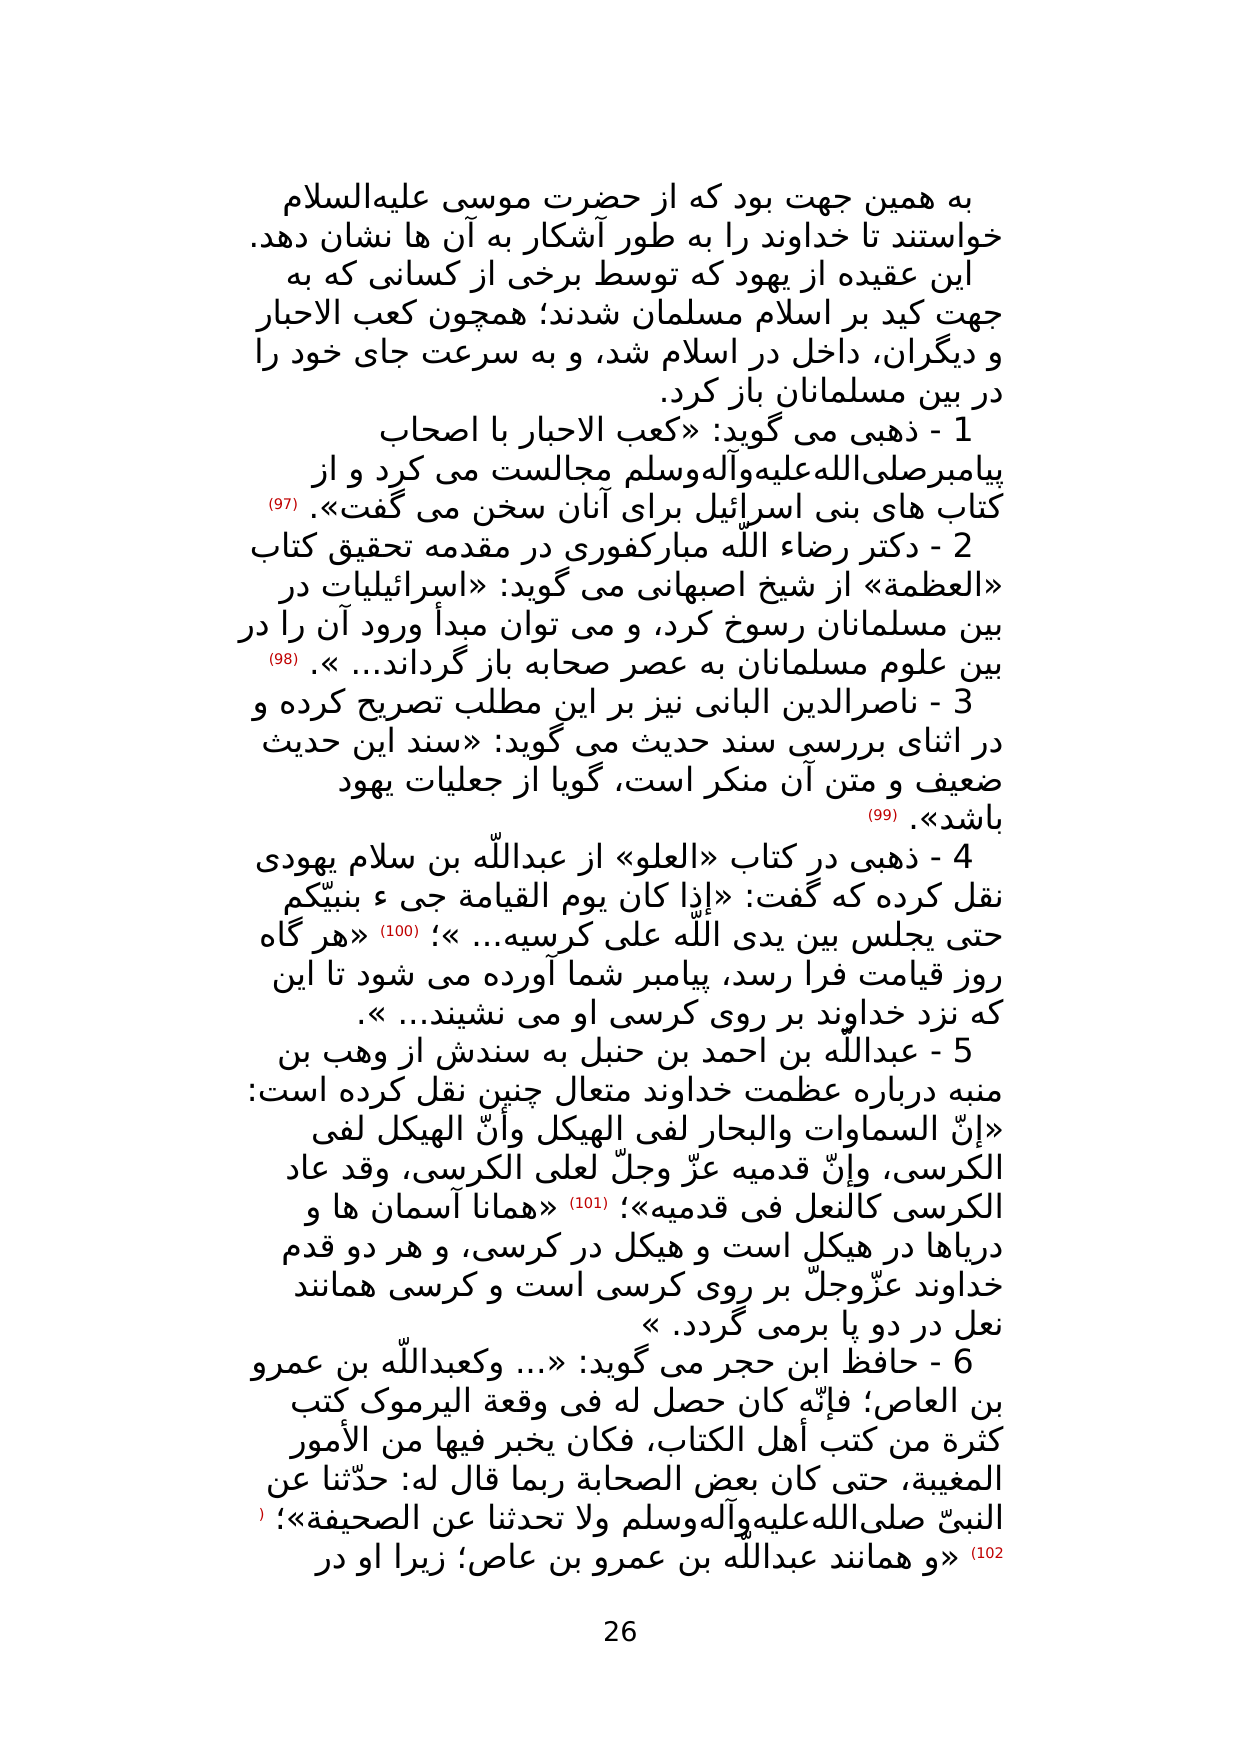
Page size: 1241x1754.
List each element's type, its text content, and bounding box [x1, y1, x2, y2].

text 4 - ذهبی در کتاب «العلو» از عبداللّه بن سلام یهودی نقل کرده که گفت: «إذا کان یوم القیامة جی ء بنبیّکم حتی یجلس بین یدی اللّه علی کرسیه... »؛ (100) «هر گاه روز قیامت فرا رسد، پیامبر شما آورده می شود تا این که نزد خداوند بر روی کرسی او می نشیند... ». [236, 838, 1004, 1032]
text این عقیده از یهود که توسط برخی از کسانی که به جهت کید بر اسلام مسلمان شدند؛ همچون کعب الاحبار و دیگران، داخل در اسلام شد، و به سرعت جای خود را در بین مسلمانان باز کرد. [236, 255, 1004, 410]
text 3 - ناصرالدین البانی نیز بر این مطلب تصریح کرده و در اثنای بررسی سند حدیث می گوید: «سند این حدیث ضعیف و متن آن منکر است، گویا از جعلیات یهود باشد». (99) [236, 682, 1004, 838]
text به همین جهت بود که از حضرت موسی عليه‌السلام خواستند تا خداوند را به طور آشکار به آن ها نشان دهد. [236, 177, 1004, 255]
text 5 - عبداللّه بن احمد بن حنبل به سندش از وهب بن منبه درباره عظمت خداوند متعال چنین نقل کرده است: «إنّ السماوات والبحار لفی الهیکل وأنّ الهیکل لفی الکرسی، وإنّ قدمیه عزّ وجلّ لعلی الکرسی، وقد عاد الکرسی کالنعل فی قدمیه»؛ (101) «همانا آسمان ها و دریاها در هیکل است و هیکل در کرسی، و هر دو قدم خداوند عزّوجلّ بر روی کرسی است و کرسی همانند نعل در دو پا برمی گردد. » [236, 1032, 1004, 1343]
text 2 - دکتر رضاء اللّه مبارکفوری در مقدمه تحقیق کتاب «العظمة» از شیخ اصبهانی می گوید: «اسرائیلیات در بین مسلمانان رسوخ کرد، و می توان مبدأ ورود آن را در بین علوم مسلمانان به عصر صحابه باز گرداند... ». (98) [236, 527, 1004, 682]
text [236, 1343, 1004, 1576]
text 1 - ذهبی می گوید: «کعب الاحبار با اصحاب پیامبرصلى‌الله‌عليه‌وآله‌وسلم مجالست می کرد و از کتاب های بنی اسرائیل برای آنان سخن می گفت». (97) [236, 410, 1004, 527]
